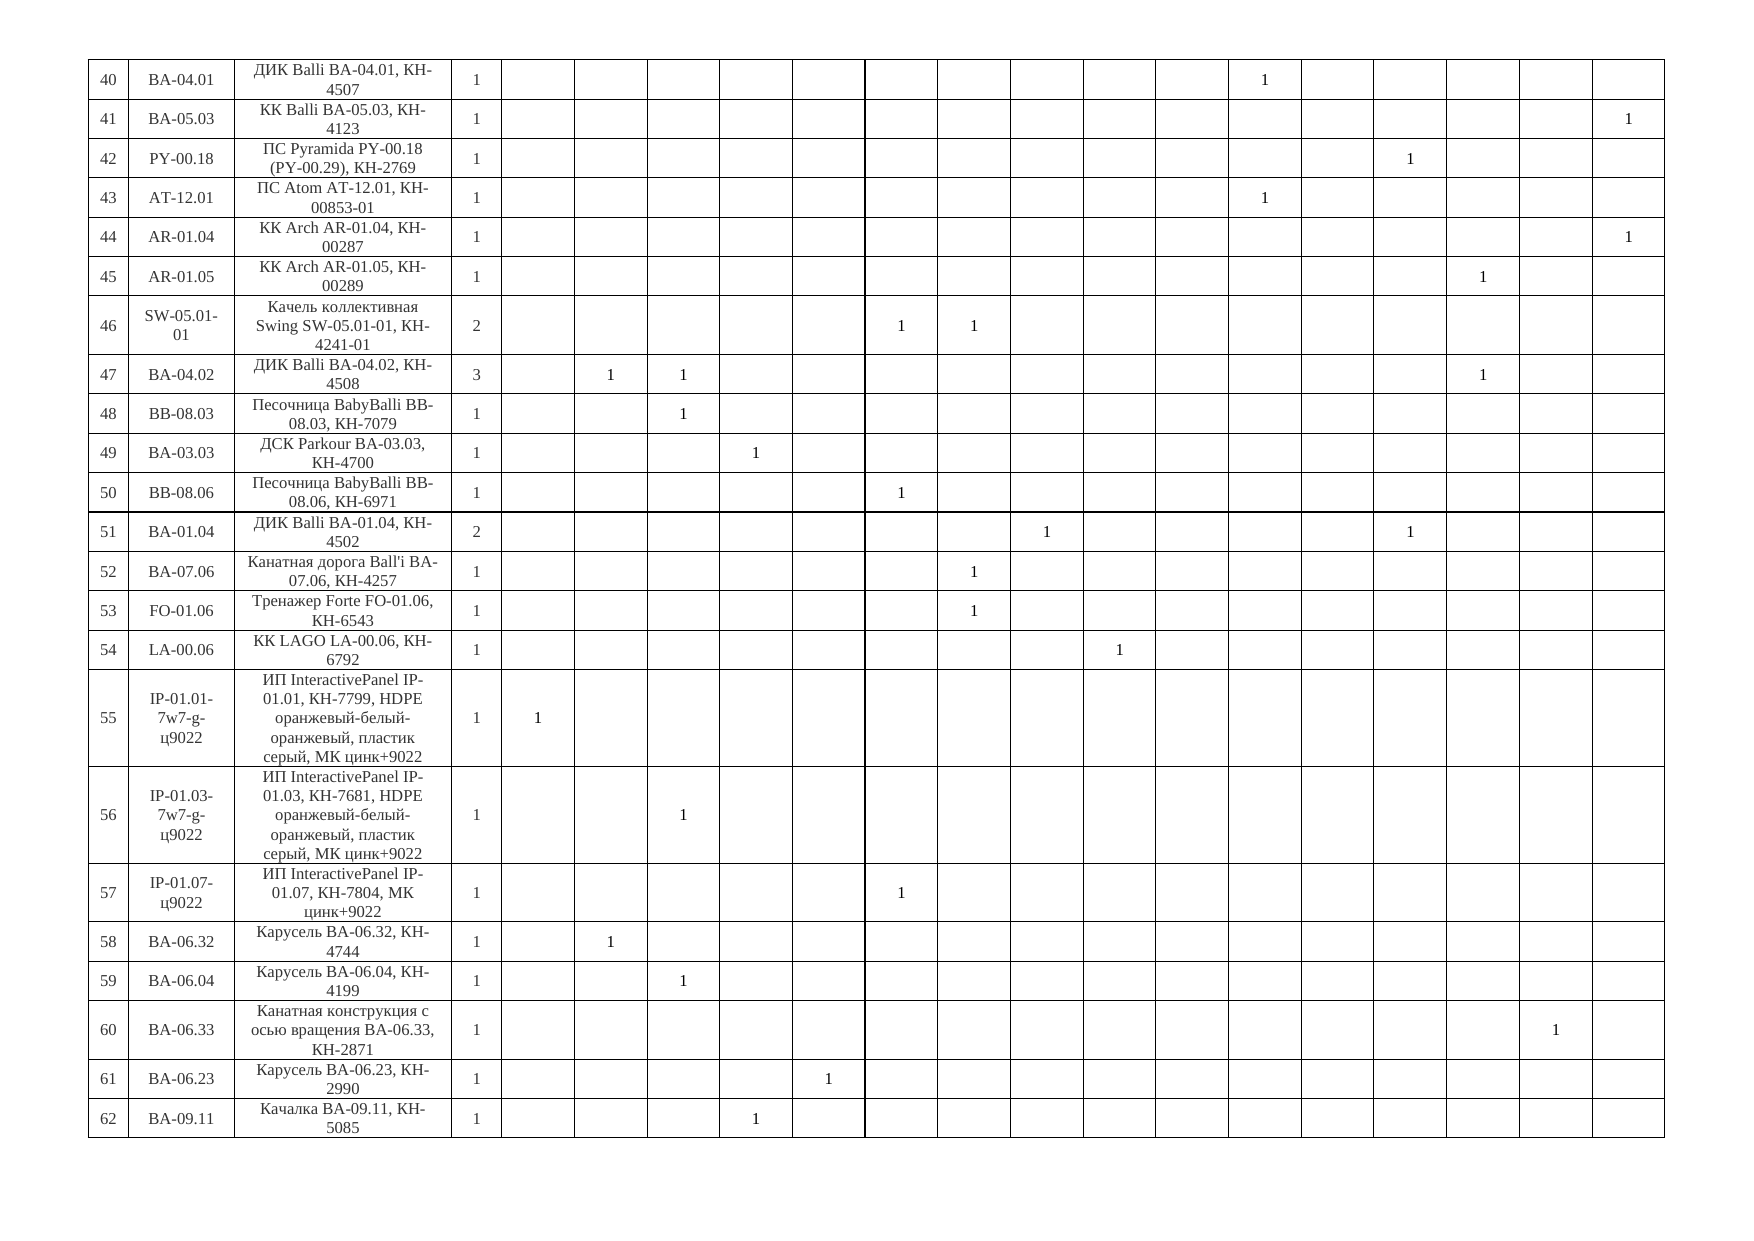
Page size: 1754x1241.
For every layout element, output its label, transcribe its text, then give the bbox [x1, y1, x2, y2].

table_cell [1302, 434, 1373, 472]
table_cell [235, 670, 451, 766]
table_cell ПС Atom AT-12.01, КН-00853-01 [235, 178, 451, 217]
table_cell [502, 178, 574, 217]
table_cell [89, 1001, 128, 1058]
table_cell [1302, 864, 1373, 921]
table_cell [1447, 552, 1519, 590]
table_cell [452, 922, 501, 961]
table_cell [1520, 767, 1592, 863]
table_cell 48 [89, 394, 128, 433]
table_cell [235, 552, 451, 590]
table_cell [938, 100, 1010, 138]
table_cell [866, 178, 937, 217]
table_cell [866, 60, 937, 98]
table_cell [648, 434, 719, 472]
table_cell [1156, 355, 1228, 393]
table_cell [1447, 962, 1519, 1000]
table_cell [575, 178, 647, 217]
table_cell [1374, 100, 1446, 138]
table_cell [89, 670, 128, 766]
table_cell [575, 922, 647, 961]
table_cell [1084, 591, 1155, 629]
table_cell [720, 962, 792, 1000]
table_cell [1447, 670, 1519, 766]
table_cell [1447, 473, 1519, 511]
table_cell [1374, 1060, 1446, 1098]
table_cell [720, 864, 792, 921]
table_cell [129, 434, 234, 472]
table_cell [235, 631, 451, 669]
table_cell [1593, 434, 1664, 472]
table_cell [720, 355, 792, 393]
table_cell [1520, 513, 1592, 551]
table_cell SW-05.01-01 [129, 296, 234, 354]
table_cell [1229, 257, 1301, 295]
table_cell [1520, 257, 1592, 295]
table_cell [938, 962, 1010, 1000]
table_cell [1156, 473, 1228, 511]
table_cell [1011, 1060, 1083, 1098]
table_cell [793, 296, 864, 354]
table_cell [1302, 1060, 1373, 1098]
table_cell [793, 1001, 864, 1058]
table_cell [793, 355, 864, 393]
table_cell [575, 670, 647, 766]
table_cell 41 [89, 100, 128, 138]
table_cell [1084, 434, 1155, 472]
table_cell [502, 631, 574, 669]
table_cell 1 [1447, 257, 1519, 295]
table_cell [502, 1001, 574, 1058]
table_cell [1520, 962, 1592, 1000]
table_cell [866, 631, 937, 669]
table_cell [1302, 178, 1373, 217]
table_cell 42 [89, 139, 128, 177]
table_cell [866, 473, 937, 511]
table_cell [720, 100, 792, 138]
table_cell [1447, 296, 1519, 354]
table_cell [1156, 394, 1228, 433]
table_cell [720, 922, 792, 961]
table_cell [1593, 178, 1664, 217]
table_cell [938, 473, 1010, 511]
table_cell 1 [575, 355, 647, 393]
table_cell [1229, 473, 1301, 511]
table_cell [1374, 60, 1446, 98]
table_cell [502, 60, 574, 98]
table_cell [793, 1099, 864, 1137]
table_cell 1 [452, 178, 501, 217]
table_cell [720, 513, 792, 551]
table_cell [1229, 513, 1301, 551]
table_cell [1302, 218, 1373, 256]
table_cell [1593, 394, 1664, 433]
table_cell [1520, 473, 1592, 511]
table_cell [938, 394, 1010, 433]
table_cell [1084, 218, 1155, 256]
table_cell [1302, 355, 1373, 393]
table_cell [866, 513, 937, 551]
table_cell [866, 355, 937, 393]
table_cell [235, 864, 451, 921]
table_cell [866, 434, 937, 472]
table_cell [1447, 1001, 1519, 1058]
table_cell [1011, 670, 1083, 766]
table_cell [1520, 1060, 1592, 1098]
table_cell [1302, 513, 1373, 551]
table_cell [648, 296, 719, 354]
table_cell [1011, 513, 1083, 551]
table_cell [1447, 178, 1519, 217]
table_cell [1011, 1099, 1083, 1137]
table_cell [648, 100, 719, 138]
table_cell [648, 178, 719, 217]
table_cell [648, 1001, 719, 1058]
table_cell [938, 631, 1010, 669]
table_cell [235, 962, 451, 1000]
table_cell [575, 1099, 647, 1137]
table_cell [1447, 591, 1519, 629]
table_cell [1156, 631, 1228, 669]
table_cell [575, 100, 647, 138]
table_cell [1084, 257, 1155, 295]
table_cell КК Arch AR-01.05, КН-00289 [235, 257, 451, 295]
table_cell [1374, 257, 1446, 295]
table_cell [938, 218, 1010, 256]
table_cell [1374, 296, 1446, 354]
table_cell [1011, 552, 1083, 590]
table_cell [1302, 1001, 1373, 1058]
table_cell 1 [452, 394, 501, 433]
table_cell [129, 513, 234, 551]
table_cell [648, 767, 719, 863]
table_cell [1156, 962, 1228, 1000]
table_cell [1302, 296, 1373, 354]
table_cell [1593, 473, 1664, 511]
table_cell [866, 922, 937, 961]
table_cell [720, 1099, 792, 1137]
table_cell [720, 257, 792, 295]
table_cell [502, 355, 574, 393]
table_cell [1084, 139, 1155, 177]
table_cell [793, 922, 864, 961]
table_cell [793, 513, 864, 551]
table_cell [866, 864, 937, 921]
table_cell [866, 218, 937, 256]
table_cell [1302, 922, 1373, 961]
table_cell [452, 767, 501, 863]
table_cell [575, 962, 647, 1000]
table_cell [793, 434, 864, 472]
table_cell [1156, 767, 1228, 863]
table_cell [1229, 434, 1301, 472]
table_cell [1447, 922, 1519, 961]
table_cell [502, 394, 574, 433]
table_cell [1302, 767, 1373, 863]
table_cell [1593, 296, 1664, 354]
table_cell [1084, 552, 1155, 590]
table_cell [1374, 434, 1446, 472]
table_cell 3 [452, 355, 501, 393]
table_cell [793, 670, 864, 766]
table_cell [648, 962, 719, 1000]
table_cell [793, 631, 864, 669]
table_cell [1520, 178, 1592, 217]
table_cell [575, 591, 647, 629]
table_cell 1 [1229, 178, 1301, 217]
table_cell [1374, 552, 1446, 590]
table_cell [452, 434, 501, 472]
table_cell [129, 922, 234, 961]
table_cell [793, 178, 864, 217]
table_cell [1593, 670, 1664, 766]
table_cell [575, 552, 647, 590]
table_cell PY-00.18 [129, 139, 234, 177]
table_cell [1374, 394, 1446, 433]
table_cell [1156, 257, 1228, 295]
table_cell [1229, 394, 1301, 433]
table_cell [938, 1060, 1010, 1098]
table_cell 1 [1447, 355, 1519, 393]
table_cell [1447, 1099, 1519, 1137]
table_cell [1156, 60, 1228, 98]
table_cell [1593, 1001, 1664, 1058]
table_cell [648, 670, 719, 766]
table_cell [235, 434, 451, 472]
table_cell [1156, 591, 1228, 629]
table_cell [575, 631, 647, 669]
table_cell [575, 394, 647, 433]
table_cell AT-12.01 [129, 178, 234, 217]
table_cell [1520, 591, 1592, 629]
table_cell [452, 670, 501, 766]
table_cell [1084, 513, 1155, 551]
table_cell [1374, 218, 1446, 256]
table_cell [575, 139, 647, 177]
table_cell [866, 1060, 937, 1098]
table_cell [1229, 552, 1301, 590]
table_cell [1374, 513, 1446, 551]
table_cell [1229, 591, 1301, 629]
table_cell [1084, 296, 1155, 354]
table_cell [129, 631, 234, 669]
table_cell [1520, 218, 1592, 256]
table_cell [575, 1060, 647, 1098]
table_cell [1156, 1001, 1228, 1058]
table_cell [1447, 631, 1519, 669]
table_cell [1084, 60, 1155, 98]
table_cell [1374, 355, 1446, 393]
table_cell [648, 60, 719, 98]
table_cell [1084, 100, 1155, 138]
table_cell BA-04.02 [129, 355, 234, 393]
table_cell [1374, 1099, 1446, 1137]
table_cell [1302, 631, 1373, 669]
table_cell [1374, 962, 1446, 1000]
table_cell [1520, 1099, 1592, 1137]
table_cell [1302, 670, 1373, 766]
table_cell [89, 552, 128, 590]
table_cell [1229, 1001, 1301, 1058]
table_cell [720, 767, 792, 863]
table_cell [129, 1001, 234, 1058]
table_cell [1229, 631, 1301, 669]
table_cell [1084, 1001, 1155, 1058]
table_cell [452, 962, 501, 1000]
table_cell BB-08.03 [129, 394, 234, 433]
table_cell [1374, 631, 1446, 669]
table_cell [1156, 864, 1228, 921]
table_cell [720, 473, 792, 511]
table_cell [502, 257, 574, 295]
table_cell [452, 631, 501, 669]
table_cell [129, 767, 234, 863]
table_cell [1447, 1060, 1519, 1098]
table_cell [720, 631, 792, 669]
table_cell 2 [452, 296, 501, 354]
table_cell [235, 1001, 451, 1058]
table_cell [1302, 100, 1373, 138]
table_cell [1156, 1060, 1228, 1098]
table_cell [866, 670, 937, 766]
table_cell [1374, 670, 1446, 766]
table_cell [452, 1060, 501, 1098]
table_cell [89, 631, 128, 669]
table_cell [1302, 394, 1373, 433]
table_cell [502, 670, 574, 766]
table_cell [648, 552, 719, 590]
table_cell 1 [452, 60, 501, 98]
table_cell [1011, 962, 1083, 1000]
table_cell [720, 139, 792, 177]
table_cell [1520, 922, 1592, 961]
table_cell [502, 218, 574, 256]
table_cell BA-04.01 [129, 60, 234, 98]
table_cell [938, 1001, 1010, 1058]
table_cell [1520, 296, 1592, 354]
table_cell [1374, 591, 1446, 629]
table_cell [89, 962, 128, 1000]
table_cell [793, 394, 864, 433]
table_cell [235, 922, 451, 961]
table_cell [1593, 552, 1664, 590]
table_cell [793, 139, 864, 177]
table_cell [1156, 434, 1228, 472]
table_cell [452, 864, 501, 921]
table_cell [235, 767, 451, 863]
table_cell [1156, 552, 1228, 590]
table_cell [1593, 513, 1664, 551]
table_cell AR-01.05 [129, 257, 234, 295]
table_cell 1 [866, 296, 937, 354]
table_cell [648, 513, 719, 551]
table_cell [1374, 178, 1446, 217]
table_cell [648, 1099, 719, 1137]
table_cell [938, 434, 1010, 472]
table_cell [1593, 257, 1664, 295]
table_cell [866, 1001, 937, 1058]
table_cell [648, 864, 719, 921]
table_cell [1011, 139, 1083, 177]
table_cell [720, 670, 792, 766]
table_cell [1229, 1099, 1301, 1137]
table_cell [1447, 60, 1519, 98]
table_cell [1229, 296, 1301, 354]
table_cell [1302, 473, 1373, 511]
table_cell [866, 100, 937, 138]
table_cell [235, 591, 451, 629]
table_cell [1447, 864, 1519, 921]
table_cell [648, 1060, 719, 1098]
table_cell [720, 394, 792, 433]
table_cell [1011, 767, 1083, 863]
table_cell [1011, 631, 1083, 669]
table_cell [866, 139, 937, 177]
table_cell [1520, 100, 1592, 138]
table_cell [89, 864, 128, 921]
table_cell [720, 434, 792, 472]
table_cell [793, 218, 864, 256]
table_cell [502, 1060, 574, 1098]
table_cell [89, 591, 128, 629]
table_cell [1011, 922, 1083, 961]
table_cell [502, 100, 574, 138]
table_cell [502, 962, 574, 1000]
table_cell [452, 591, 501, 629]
table_cell [1520, 355, 1592, 393]
table_cell [720, 178, 792, 217]
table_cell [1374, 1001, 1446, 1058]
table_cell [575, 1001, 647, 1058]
table_cell [938, 178, 1010, 217]
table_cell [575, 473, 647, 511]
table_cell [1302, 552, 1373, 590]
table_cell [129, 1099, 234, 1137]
table_cell 1 [938, 296, 1010, 354]
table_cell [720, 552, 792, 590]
table_cell [1447, 139, 1519, 177]
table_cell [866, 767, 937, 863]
table_cell КК Arch AR-01.04, КН-00287 [235, 218, 451, 256]
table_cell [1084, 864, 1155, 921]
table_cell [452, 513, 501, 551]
table_cell [1156, 178, 1228, 217]
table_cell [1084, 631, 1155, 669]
table_cell [1084, 355, 1155, 393]
table_cell [1447, 394, 1519, 433]
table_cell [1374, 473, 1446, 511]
table_cell [1011, 100, 1083, 138]
table_cell [720, 296, 792, 354]
table_cell 1 [1374, 139, 1446, 177]
table_cell [502, 139, 574, 177]
table_cell [1520, 394, 1592, 433]
table_cell [1302, 139, 1373, 177]
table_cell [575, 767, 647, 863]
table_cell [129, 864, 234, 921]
table_cell [1011, 257, 1083, 295]
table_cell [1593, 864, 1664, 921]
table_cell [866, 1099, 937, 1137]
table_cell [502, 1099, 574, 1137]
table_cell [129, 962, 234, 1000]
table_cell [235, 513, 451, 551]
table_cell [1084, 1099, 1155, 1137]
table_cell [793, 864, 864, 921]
table_cell [1229, 139, 1301, 177]
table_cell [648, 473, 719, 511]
table_cell [1447, 100, 1519, 138]
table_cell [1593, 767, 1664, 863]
table_cell [502, 296, 574, 354]
table_cell Песочница BabyBalli BB-08.03, КН-7079 [235, 394, 451, 433]
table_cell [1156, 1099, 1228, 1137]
table_cell [648, 139, 719, 177]
table_cell [1447, 218, 1519, 256]
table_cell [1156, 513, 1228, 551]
table_cell [575, 60, 647, 98]
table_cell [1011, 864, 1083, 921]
table_cell [938, 60, 1010, 98]
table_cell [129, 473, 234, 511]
table_cell [575, 218, 647, 256]
table_cell [1011, 178, 1083, 217]
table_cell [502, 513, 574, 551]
table_cell [1011, 60, 1083, 98]
table_cell [938, 355, 1010, 393]
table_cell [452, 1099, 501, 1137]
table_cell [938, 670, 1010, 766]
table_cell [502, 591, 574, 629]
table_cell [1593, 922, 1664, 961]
table_cell [720, 60, 792, 98]
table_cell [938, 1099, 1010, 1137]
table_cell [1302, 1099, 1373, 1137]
table_cell ДИК Balli BA-04.01, КН-4507 [235, 60, 451, 98]
table_cell [938, 257, 1010, 295]
table_cell [938, 139, 1010, 177]
table_cell 46 [89, 296, 128, 354]
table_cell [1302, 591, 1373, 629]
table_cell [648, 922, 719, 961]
table_cell [866, 257, 937, 295]
table_cell [793, 100, 864, 138]
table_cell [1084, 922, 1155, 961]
table_cell [1156, 100, 1228, 138]
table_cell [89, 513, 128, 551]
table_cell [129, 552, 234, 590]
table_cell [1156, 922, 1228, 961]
table_cell [1229, 218, 1301, 256]
table_cell [648, 218, 719, 256]
table_cell 1 [648, 355, 719, 393]
table_cell [1520, 60, 1592, 98]
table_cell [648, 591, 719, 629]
table_cell 1 [1593, 100, 1664, 138]
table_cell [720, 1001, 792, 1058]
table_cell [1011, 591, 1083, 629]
table_cell [1593, 60, 1664, 98]
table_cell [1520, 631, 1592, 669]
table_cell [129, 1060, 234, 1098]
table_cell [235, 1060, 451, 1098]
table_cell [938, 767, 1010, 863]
table_cell AR-01.04 [129, 218, 234, 256]
table_cell [1302, 257, 1373, 295]
table_cell [1229, 100, 1301, 138]
table_cell [1084, 178, 1155, 217]
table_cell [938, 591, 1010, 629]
table_cell 40 [89, 60, 128, 98]
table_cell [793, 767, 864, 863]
table_cell 44 [89, 218, 128, 256]
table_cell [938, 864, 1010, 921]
table_cell [1011, 394, 1083, 433]
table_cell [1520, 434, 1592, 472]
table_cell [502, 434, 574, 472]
table_cell [1084, 394, 1155, 433]
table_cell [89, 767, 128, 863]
table_cell [1156, 139, 1228, 177]
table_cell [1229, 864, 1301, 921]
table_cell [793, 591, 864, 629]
table_cell [866, 394, 937, 433]
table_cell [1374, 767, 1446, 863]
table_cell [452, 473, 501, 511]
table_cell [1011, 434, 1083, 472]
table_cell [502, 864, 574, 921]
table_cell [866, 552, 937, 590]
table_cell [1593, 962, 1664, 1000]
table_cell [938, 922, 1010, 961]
table_cell [1011, 296, 1083, 354]
table_cell Качель коллективная Swing SW-05.01-01, КН-4241-01 [235, 296, 451, 354]
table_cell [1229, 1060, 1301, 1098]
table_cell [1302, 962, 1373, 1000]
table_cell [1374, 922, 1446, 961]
table_cell 1 [648, 394, 719, 433]
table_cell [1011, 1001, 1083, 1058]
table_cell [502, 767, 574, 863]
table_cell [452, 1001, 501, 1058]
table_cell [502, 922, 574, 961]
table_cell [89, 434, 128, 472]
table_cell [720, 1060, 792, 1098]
table_cell [793, 60, 864, 98]
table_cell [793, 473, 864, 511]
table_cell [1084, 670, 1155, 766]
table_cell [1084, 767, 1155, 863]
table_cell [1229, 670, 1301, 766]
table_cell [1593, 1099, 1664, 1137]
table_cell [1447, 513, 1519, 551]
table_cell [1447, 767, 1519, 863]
table_cell 1 [1229, 60, 1301, 98]
table_cell 1 [1593, 218, 1664, 256]
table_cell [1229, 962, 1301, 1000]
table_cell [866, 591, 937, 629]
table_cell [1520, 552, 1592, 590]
table_cell 43 [89, 178, 128, 217]
table_cell 45 [89, 257, 128, 295]
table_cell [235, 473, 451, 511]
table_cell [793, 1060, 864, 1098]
table_cell [1593, 139, 1664, 177]
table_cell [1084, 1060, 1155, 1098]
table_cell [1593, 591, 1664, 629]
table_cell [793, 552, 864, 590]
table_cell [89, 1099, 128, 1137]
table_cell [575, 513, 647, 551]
table_cell [648, 257, 719, 295]
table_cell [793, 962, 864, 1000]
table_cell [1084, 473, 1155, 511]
table_cell ДИК Balli BA-04.02, КН-4508 [235, 355, 451, 393]
table_cell [1156, 296, 1228, 354]
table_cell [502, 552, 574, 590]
table_cell [1011, 218, 1083, 256]
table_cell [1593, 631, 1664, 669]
table_cell [1302, 60, 1373, 98]
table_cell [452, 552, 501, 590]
table_cell [575, 296, 647, 354]
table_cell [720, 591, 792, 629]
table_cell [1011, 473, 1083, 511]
table_cell 1 [452, 100, 501, 138]
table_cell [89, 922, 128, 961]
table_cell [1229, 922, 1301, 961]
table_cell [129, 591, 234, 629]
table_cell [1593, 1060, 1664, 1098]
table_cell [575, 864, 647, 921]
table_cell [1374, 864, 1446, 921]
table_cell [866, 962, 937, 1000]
table_cell [1229, 355, 1301, 393]
table_cell [1520, 139, 1592, 177]
table_cell КК Balli BA-05.03, КН-4123 [235, 100, 451, 138]
table_cell BA-05.03 [129, 100, 234, 138]
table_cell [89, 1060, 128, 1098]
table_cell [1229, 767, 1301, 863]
table_cell [575, 257, 647, 295]
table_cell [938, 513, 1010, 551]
table_cell 47 [89, 355, 128, 393]
table_cell [1593, 355, 1664, 393]
table_cell [1156, 218, 1228, 256]
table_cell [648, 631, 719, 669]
table_cell 1 [452, 257, 501, 295]
table_cell 1 [452, 218, 501, 256]
table_cell [793, 257, 864, 295]
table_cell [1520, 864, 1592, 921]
table_cell [720, 218, 792, 256]
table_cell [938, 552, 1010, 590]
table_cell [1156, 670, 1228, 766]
table_cell ПС Pyramida PY-00.18 (PY-00.29), КН-2769 [235, 139, 451, 177]
table_cell [1011, 355, 1083, 393]
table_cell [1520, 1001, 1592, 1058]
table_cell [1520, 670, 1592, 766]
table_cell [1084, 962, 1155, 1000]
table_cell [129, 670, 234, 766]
table_cell 1 [452, 139, 501, 177]
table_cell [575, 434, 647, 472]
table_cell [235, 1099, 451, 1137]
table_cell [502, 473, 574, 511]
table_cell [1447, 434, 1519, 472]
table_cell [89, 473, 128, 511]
